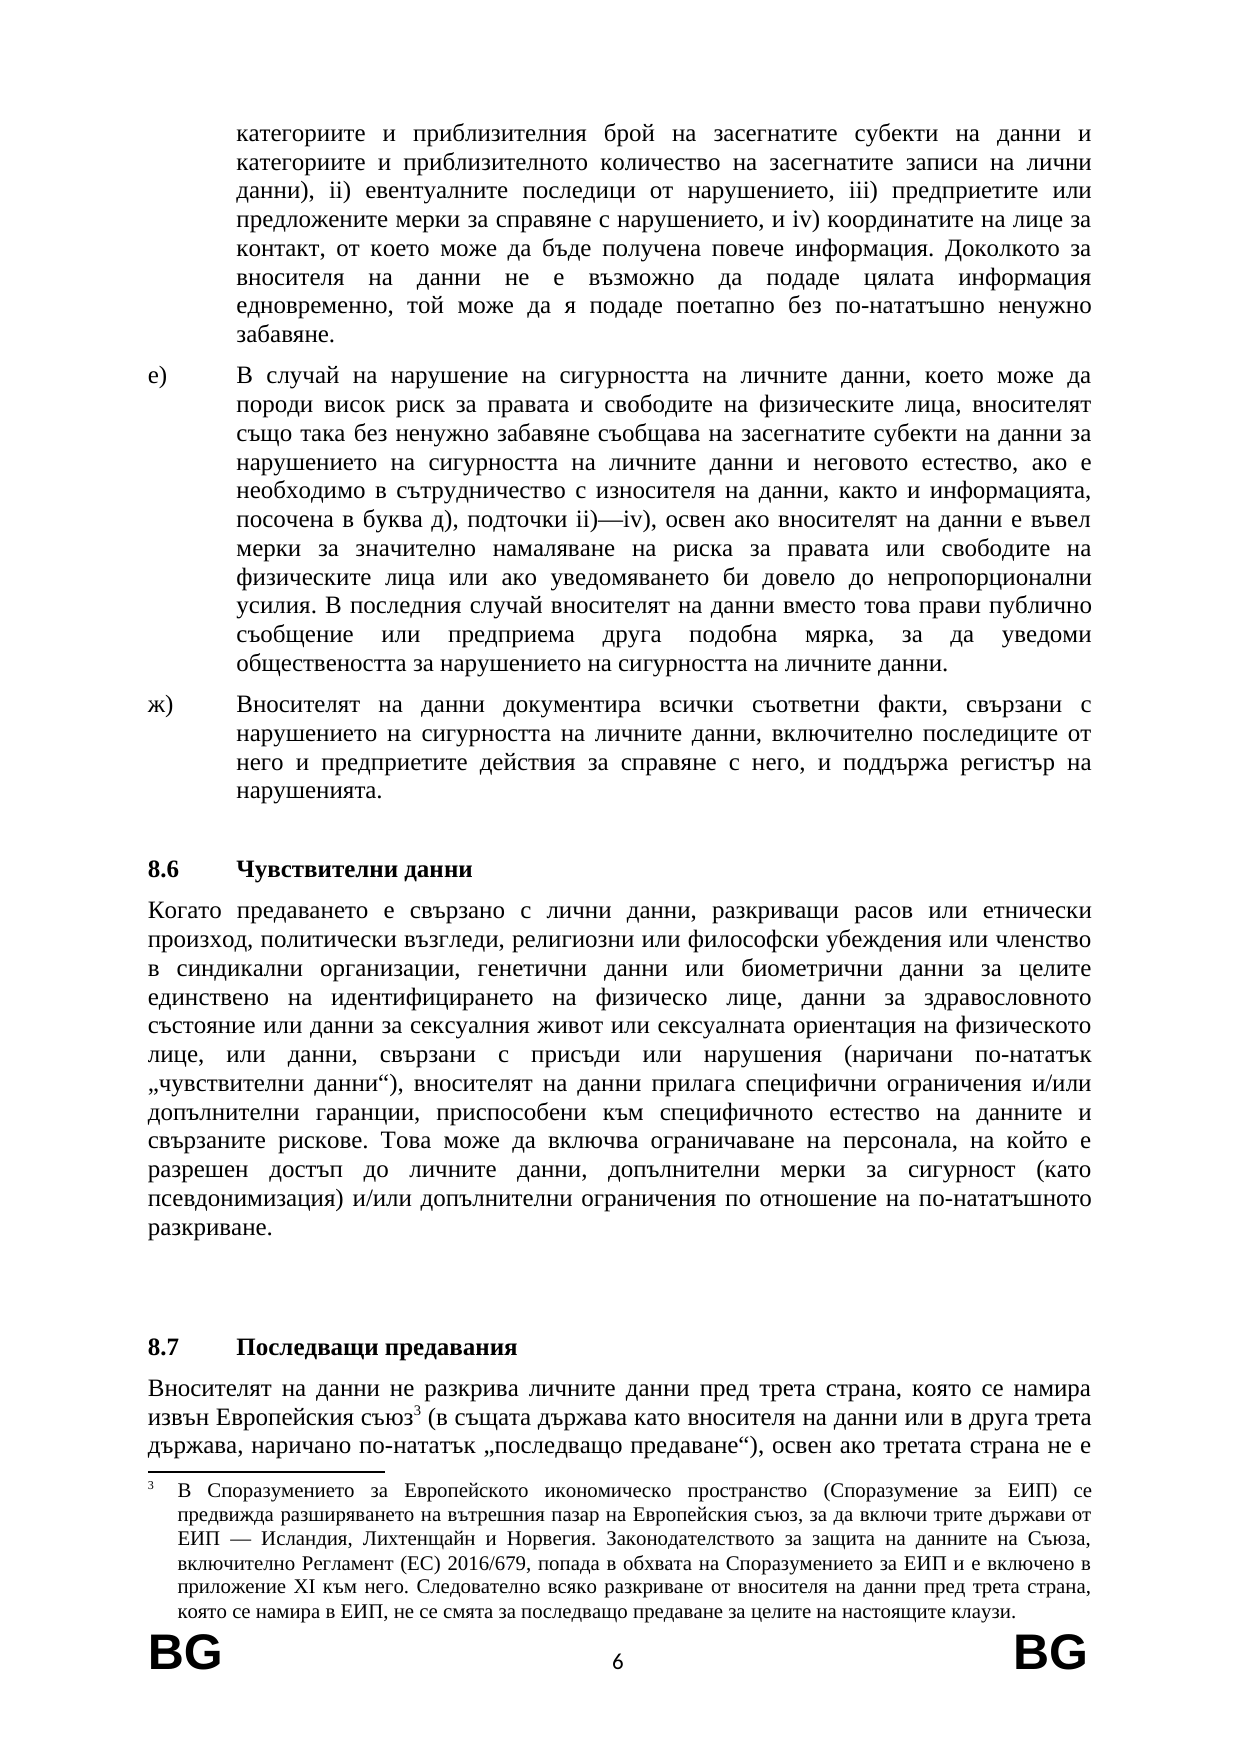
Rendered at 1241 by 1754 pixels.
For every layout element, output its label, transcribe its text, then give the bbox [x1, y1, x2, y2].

text 8.7 Последващи предавания [148, 1332, 1093, 1361]
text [148, 118, 1093, 348]
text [148, 1373, 1093, 1459]
text ж) Вносителят на данни документира всички съответни факти, свързани с нарушението на сигурността на личните данни, включително последиците от него и предприетите действия за справяне с него, и поддържа регистър на нарушенията. [148, 689, 1093, 804]
text 8.6 Чувствителни данни [148, 854, 1093, 883]
text Когато предаването е свързано с лични данни, разкриващи расов или етнически произход, политически възгледи, религиозни или философски убеждения или членство в синдикални организации, генетични данни или биометрични данни за целите единствено на идентифицирането на физическо лице, данни за здравословното състояние или данни за сексуалния живот или сексуалната ориентация на физическото лице, или данни, свързани с присъди или нарушения (наричани по-нататък „чувствителни данни“), вносителят на данни прилага специфични ограничения и/или допълнителни гаранции, приспособени към специфичното естество на данните и свързаните рискове. Това може да включва ограничаване на персонала, на който е разрешен достъп до личните данни, допълнителни мерки за сигурност (като псевдонимизация) и/или допълнителни ограничения по отношение на по-нататъшното разкриване. [148, 896, 1093, 1241]
text е) В случай на нарушение на сигурността на личните данни, което може да породи висок риск за правата и свободите на физическите лица, вносителят също така без ненужно забавяне съобщава на засегнатите субекти на данни за нарушението на сигурността на личните данни и неговото естество, ако е необходимо в сътрудничество с износителя на данни, както и информацията, посочена в буква д), подточки ii)—iv), освен ако вносителят на данни е въвел мерки за значително намаляване на риска за правата или свободите на физическите лица или ако уведомяването би довело до непропорционални усилия. В последния случай вносителят на данни вместо това прави публично съобщение или предприема друга подобна мярка, за да уведоми обществеността за нарушението на сигурността на личните данни. [148, 361, 1093, 677]
